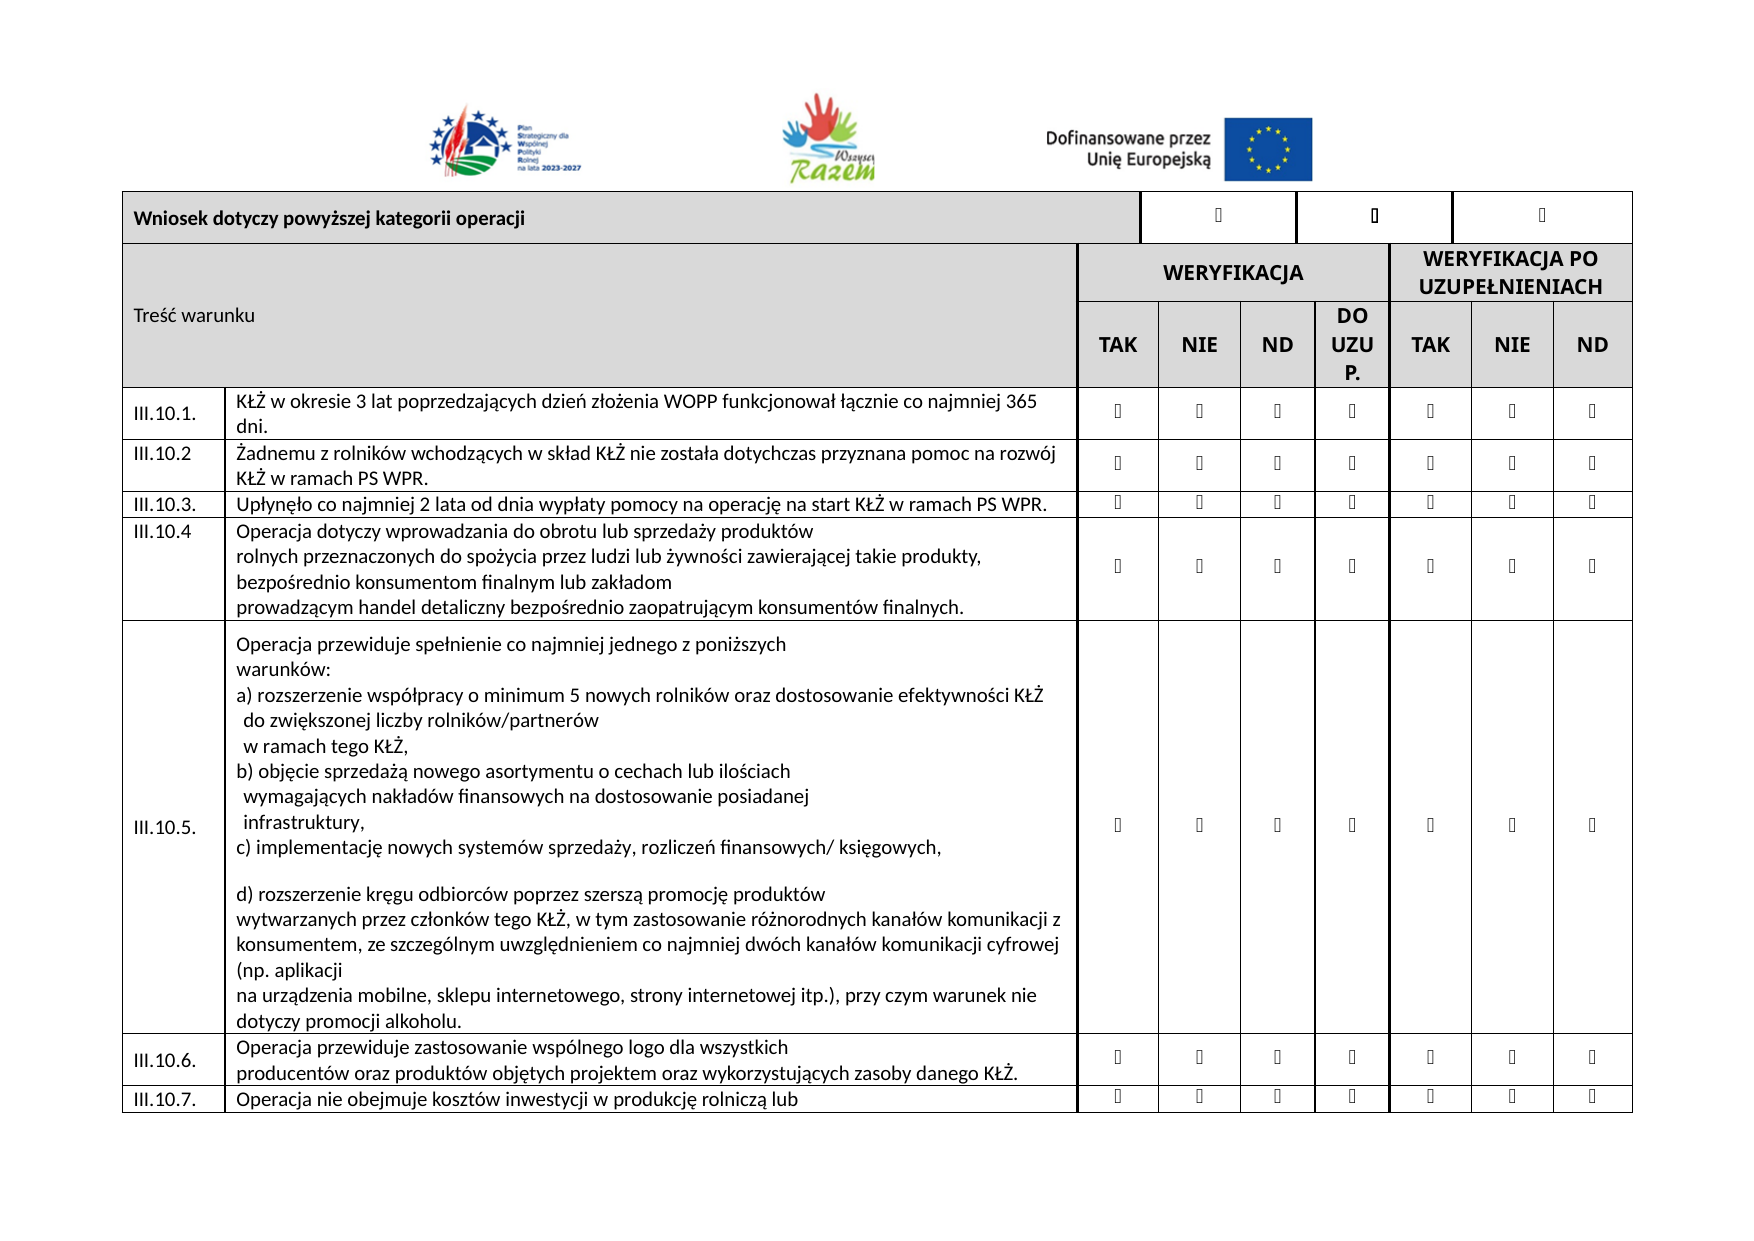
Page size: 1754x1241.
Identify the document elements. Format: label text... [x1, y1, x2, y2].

table_cell [1316, 1034, 1388, 1085]
table_cell ND [1241, 302, 1314, 387]
table_cell Wniosek dotyczy powyższej kategorii operacji [123, 192, 1139, 243]
table_cell [1472, 440, 1553, 491]
table_cell [1472, 1086, 1553, 1112]
table_cell [1142, 192, 1295, 243]
table_cell Treść warunku [123, 244, 1076, 387]
table_cell III.10.5. [123, 621, 224, 1033]
picture [780, 88, 874, 185]
table_cell [1241, 1034, 1314, 1085]
table_cell [1316, 518, 1388, 620]
table_cell [1241, 440, 1314, 491]
table_cell [1079, 388, 1158, 439]
table_cell [1391, 440, 1471, 491]
table_cell [1079, 492, 1158, 517]
table_cell [1159, 621, 1240, 1033]
table_cell TAK [1391, 302, 1471, 387]
table_cell [1316, 621, 1388, 1033]
table_cell [1079, 518, 1158, 620]
table_cell [1472, 518, 1553, 620]
table_cell [1079, 621, 1158, 1033]
table_cell Upłynęło co najmniej 2 lata od dnia wypłaty pomocy na operację na start KŁŻ w ramach PS WPR. [226, 492, 1076, 517]
table_cell [1391, 1034, 1471, 1085]
table_cell [1159, 440, 1240, 491]
picture [1046, 117, 1313, 182]
table_cell III.10.2 [123, 440, 224, 491]
table_cell [1079, 1086, 1158, 1112]
table_cell [1159, 492, 1240, 517]
table_cell ND [1554, 302, 1632, 387]
table_cell [1472, 621, 1553, 1033]
table_cell Operacja przewiduje zastosowanie wspólnego logo dla wszystkich producentów oraz produktów objętych projektem oraz wykorzystujących zasoby danego KŁŻ. [226, 1034, 1076, 1085]
table_cell III.10.7. [123, 1086, 224, 1112]
table_cell III.10.3. [123, 492, 224, 517]
table_cell [1391, 1086, 1471, 1112]
table_cell [1391, 518, 1471, 620]
table_cell Operacja przewiduje spełnienie co najmniej jednego z poniższych warunków: a) rozszerzenie współpracy o minimum 5 nowych rolników oraz dostosowanie efektywności KŁŻ do zwiększonej liczby rolników/partnerów w ramach tego KŁŻ, b) objęcie sprzedażą nowego asortymentu o cechach lub ilościach wymagających nakładów finansowych na dostosowanie posiadanej infrastruktury, c) implementację nowych systemów sprzedaży, rozliczeń finansowych/ księgowych, d) rozszerzenie kręgu odbiorców poprzez szerszą promocję produktów wytwarzanych przez członków tego KŁŻ, w tym zastosowanie różnorodnych kanałów komunikacji z konsumentem, ze szczególnym uwzględnieniem co najmniej dwóch kanałów komunikacji cyfrowej (np. aplikacji na urządzenia mobilne, sklepu internetowego, strony internetowej itp.), przy czym warunek nie dotyczy promocji alkoholu. [226, 621, 1076, 1033]
table_cell [1316, 440, 1388, 491]
table_cell [1241, 518, 1314, 620]
table_cell NIE [1159, 302, 1240, 387]
table_cell [1241, 621, 1314, 1033]
table_cell [1241, 388, 1314, 439]
table_cell [1159, 1086, 1240, 1112]
table_cell [1554, 621, 1632, 1033]
table_cell [1159, 1034, 1240, 1085]
table_cell [1316, 1086, 1388, 1112]
table_cell [1079, 440, 1158, 491]
table_cell [1554, 1034, 1632, 1085]
table_cell [1454, 192, 1632, 243]
table_cell III.10.4 [123, 518, 224, 620]
table_cell [1391, 492, 1471, 517]
table_cell [1472, 388, 1553, 439]
table_cell [1472, 492, 1553, 517]
table_cell WERYFIKACJA PO UZUPEŁNIENIACH [1391, 244, 1632, 301]
table_cell [1554, 492, 1632, 517]
table_cell Operacja nie obejmuje kosztów inwestycji w produkcję rolniczą lub przetwórczą. [226, 1086, 1076, 1112]
table_cell III.10.1. [123, 388, 224, 439]
table_cell [1554, 1086, 1632, 1112]
table_cell Żadnemu z rolników wchodzących w skład KŁŻ nie została dotychczas przyznana pomoc na rozwój KŁŻ w ramach PS WPR. [226, 440, 1076, 491]
table_cell [1472, 1034, 1553, 1085]
table_cell [1316, 388, 1388, 439]
table_cell [1159, 388, 1240, 439]
table_cell [1316, 492, 1388, 517]
table_cell WERYFIKACJA [1079, 244, 1388, 301]
table_cell KŁŻ w okresie 3 lat poprzedzających dzień złożenia WOPP funkcjonował łącznie co najmniej 365 dni. [226, 388, 1076, 439]
table_cell [1554, 440, 1632, 491]
table_cell [1159, 518, 1240, 620]
table_cell [1391, 621, 1471, 1033]
table_cell [1391, 388, 1471, 439]
table_cell [1554, 518, 1632, 620]
table_cell III.10.6. [123, 1034, 224, 1085]
table_cell TAK [1079, 302, 1158, 387]
table_cell [1298, 192, 1451, 243]
table_cell [1554, 388, 1632, 439]
picture [375, 92, 631, 191]
table_cell [1079, 1034, 1158, 1085]
table_cell NIE [1472, 302, 1553, 387]
table_cell DO UZUP. [1316, 302, 1388, 387]
table_cell [1241, 492, 1314, 517]
table_cell Operacja dotyczy wprowadzania do obrotu lub sprzedaży produktów rolnych przeznaczonych do spożycia przez ludzi lub żywności zawierającej takie produkty, bezpośrednio konsumentom finalnym lub zakładom prowadzącym handel detaliczny bezpośrednio zaopatrującym konsumentów finalnych. [226, 518, 1076, 620]
table_cell [1241, 1086, 1314, 1112]
